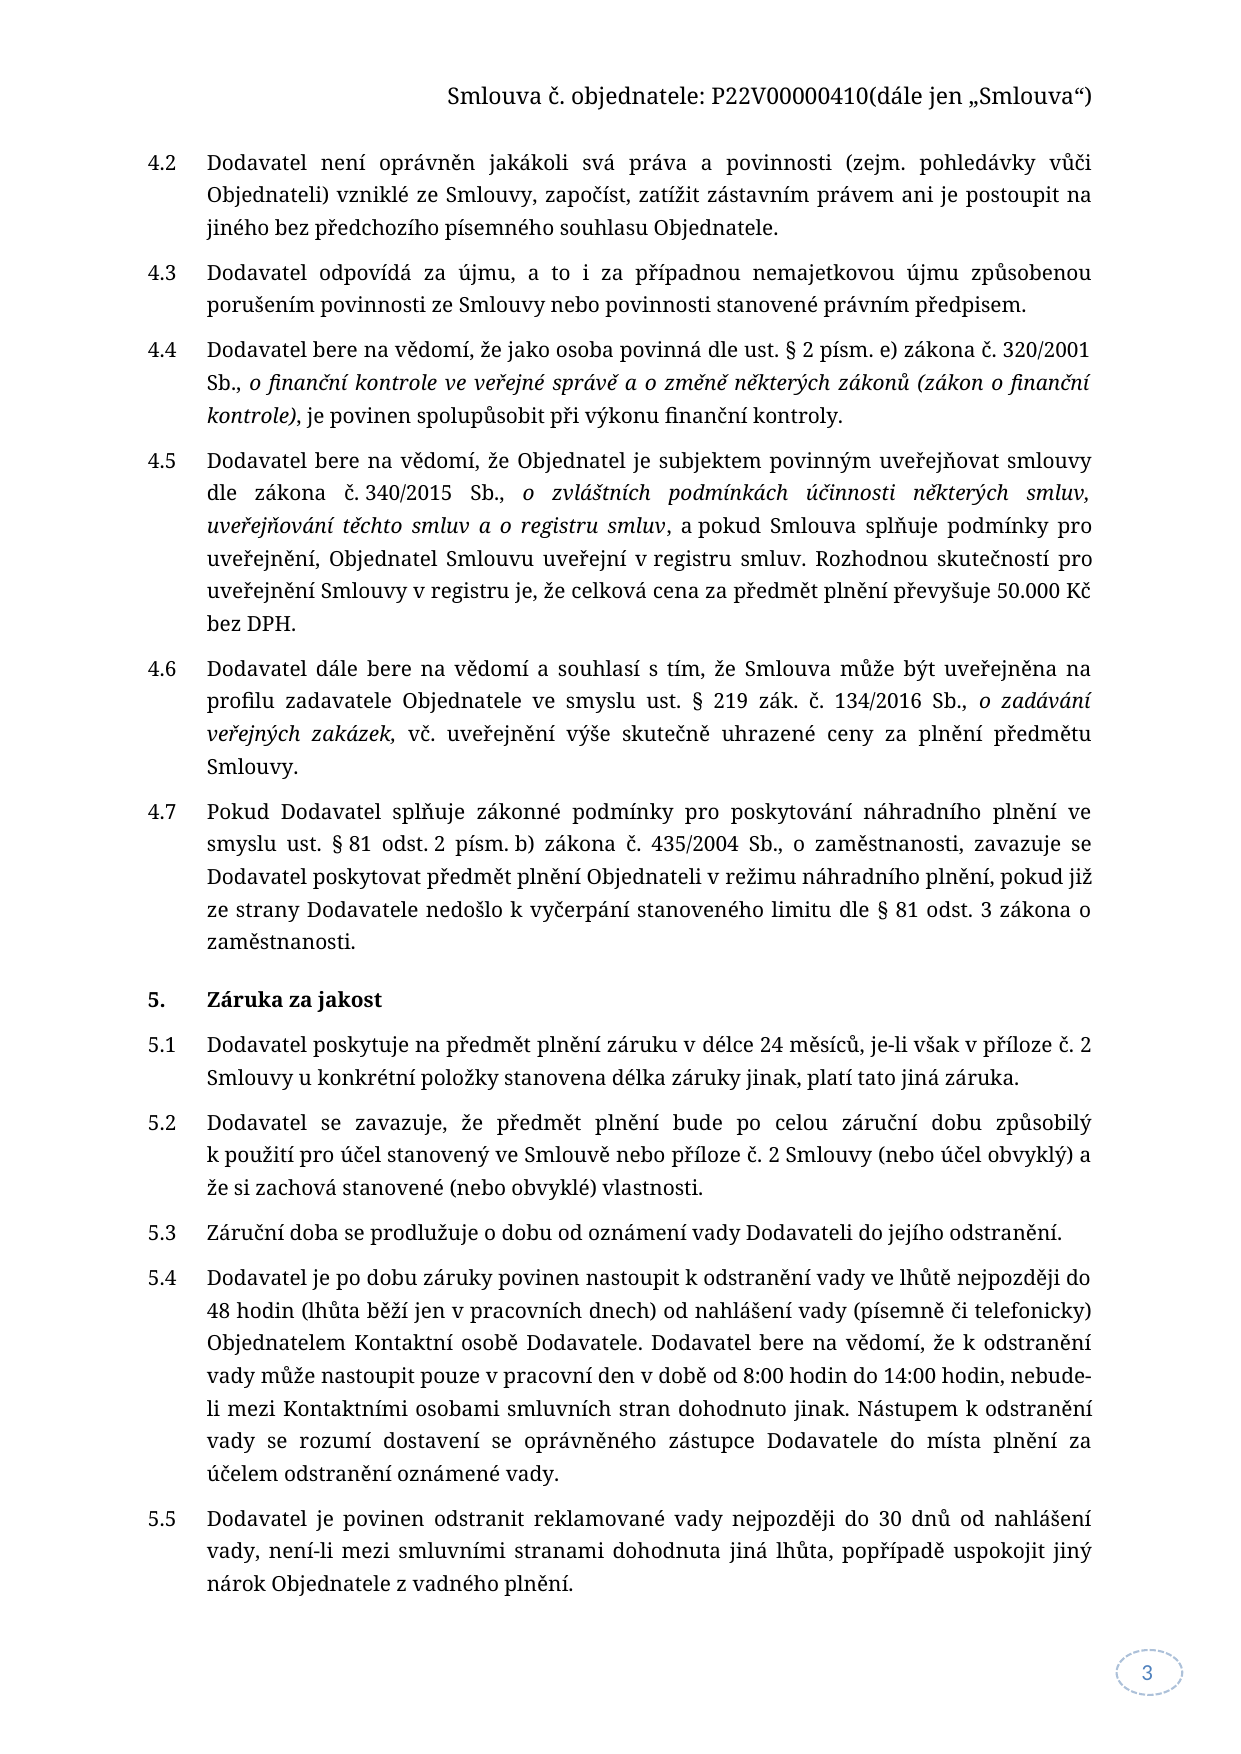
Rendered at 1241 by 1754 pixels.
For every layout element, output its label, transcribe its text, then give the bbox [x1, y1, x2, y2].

list Záruka za jakost [148, 985, 1093, 1013]
list Dodavatel je povinen odstranit reklamované vady nejpozději do 30 dnů od nahlášení vady, není-li mezi smluvními stranami dohodnuta jiná lhůta, popřípadě uspokojit jiný nárok Objednatele z vadného plnění. [148, 1504, 1093, 1598]
list Pokud Dodavatel splňuje zákonné podmínky pro poskytování náhradního plnění ve smyslu ust. § 81 odst. 2 písm. b) zákona č. 435/2004 Sb., o zaměstnanosti, zavazuje se Dodavatel poskytovat předmět plnění Objednateli v režimu náhradního plnění, pokud již ze strany Dodavatele nedošlo k vyčerpání stanoveného limitu dle § 81 odst. 3 zákona o zaměstnanosti. [148, 797, 1093, 956]
list Dodavatel dále bere na vědomí a souhlasí s tím, že Smlouva může být uveřejněna na profilu zadavatele Objednatele ve smyslu ust. § 219 zák. č. 134/2016 Sb., o zadávání veřejných zakázek, vč. uveřejnění výše skutečně uhrazené ceny za plnění předmětu Smlouvy. [148, 654, 1093, 780]
list Dodavatel poskytuje na předmět plnění záruku v délce 24 měsíců, je-li však v příloze č. 2 Smlouvy u konkrétní položky stanovena délka záruky jinak, platí tato jiná záruka. [148, 1030, 1093, 1091]
list Záruční doba se prodlužuje o dobu od oznámení vady Dodavateli do jejího odstranění. [148, 1218, 1093, 1247]
list Dodavatel bere na vědomí, že jako osoba povinná dle ust. § 2 písm. e) zákona č. 320/2001 Sb., o finanční kontrole ve veřejné správě a o změně některých zákonů (zákon o finanční kontrole), je povinen spolupůsobit při výkonu finanční kontroly. [148, 336, 1093, 429]
list Dodavatel se zavazuje, že předmět plnění bude po celou záruční dobu způsobilý k použití pro účel stanovený ve Smlouvě nebo příloze č. 2 Smlouvy (nebo účel obvyklý) a že si zachová stanovené (nebo obvyklé) vlastnosti. [148, 1108, 1093, 1201]
list Dodavatel je po dobu záruky povinen nastoupit k odstranění vady ve lhůtě nejpozději do 48 hodin (lhůta běží jen v pracovních dnech) od nahlášení vady (písemně či telefonicky) Objednatelem Kontaktní osobě Dodavatele. Dodavatel bere na vědomí, že k odstranění vady může nastoupit pouze v pracovní den v době od 8:00 hodin do 14:00 hodin, nebude-li mezi Kontaktními osobami smluvních stran dohodnuto jinak. Nástupem k odstranění vady se rozumí dostavení se oprávněného zástupce Dodavatele do místa plnění za účelem odstranění oznámené vady. [148, 1263, 1093, 1487]
list Dodavatel bere na vědomí, že Objednatel je subjektem povinným uveřejňovat smlouvy dle zákona č. 340/2015 Sb., o zvláštních podmínkách účinnosti některých smluv, uveřejňování těchto smluv a o registru smluv, a pokud Smlouva splňuje podmínky pro uveřejnění, Objednatel Smlouvu uveřejní v registru smluv. Rozhodnou skutečností pro uveřejnění Smlouvy v registru je, že celková cena za předmět plnění převyšuje 50.000 Kč bez DPH. [148, 446, 1093, 637]
list Dodavatel odpovídá za újmu, a to i za případnou nemajetkovou újmu způsobenou porušením povinnosti ze Smlouvy nebo povinnosti stanovené právním předpisem. [148, 258, 1093, 319]
list Dodavatel není oprávněn jakákoli svá práva a povinnosti (zejm. pohledávky vůči Objednateli) vzniklé ze Smlouvy, započíst, zatížit zástavním právem ani je postoupit na jiného bez předchozího písemného souhlasu Objednatele. [148, 148, 1093, 241]
